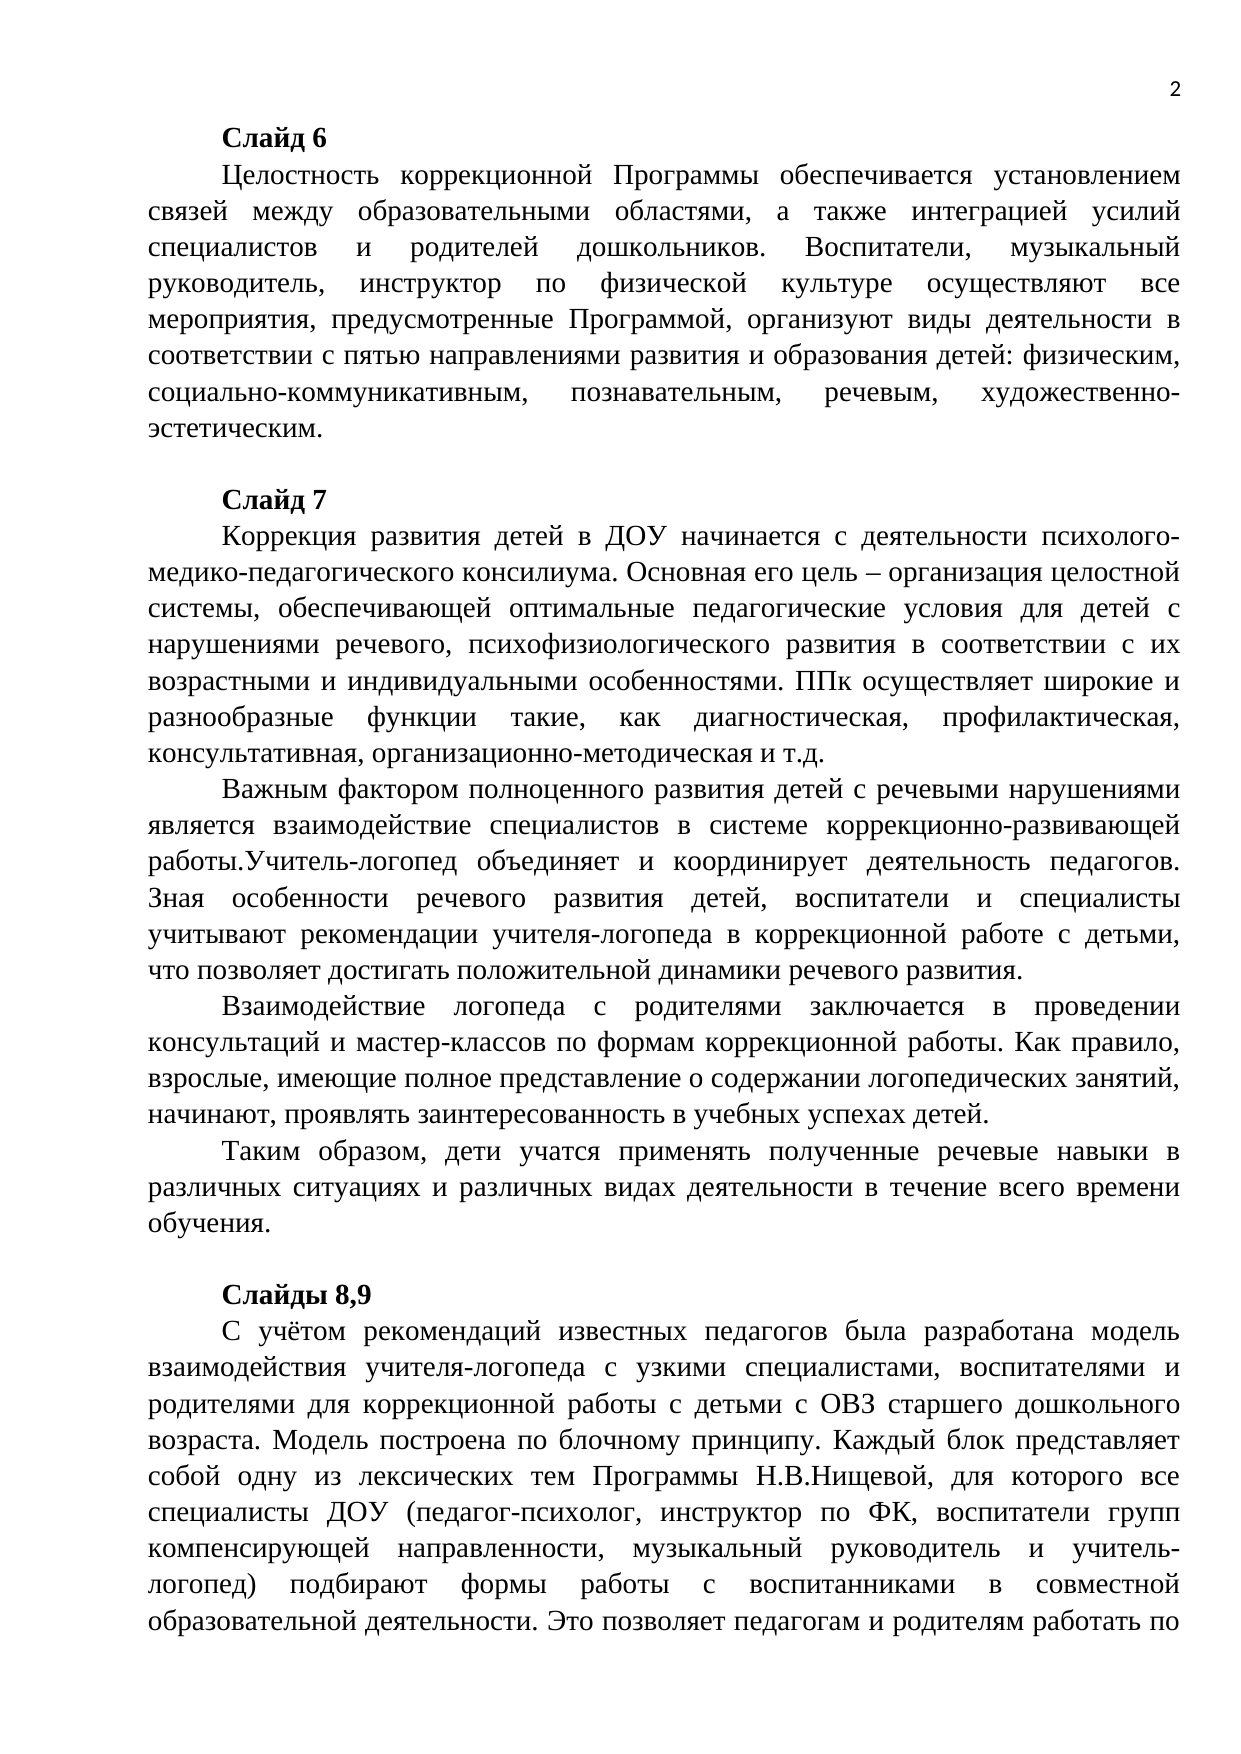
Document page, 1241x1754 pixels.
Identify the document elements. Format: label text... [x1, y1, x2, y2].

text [148, 1313, 1181, 1636]
text Слайд 6 [148, 121, 1181, 154]
text Таким образом, дети учатся применять полученные речевые навыки в различных ситуациях и различных видах деятельности в течение всего времени обучения. [148, 1133, 1181, 1238]
text Взаимодействие логопеда с родителями заключается в проведении консультаций и мастер-классов по формам коррекционной работы. Как правило, взрослые, имеющие полное представление о содержании логопедических занятий, начинают, проявлять заинтересованность в учебных успехах детей. [148, 988, 1181, 1130]
text Важным фактором полноценного развития детей с речевыми нарушениями является взаимодействие специалистов в системе коррекционно-развивающей работы.Учитель-логопед объединяет и координирует деятельность педагогов. Зная особенности речевого развития детей, воспитатели и специалисты учитывают рекомендации учителя-логопеда в коррекционной работе с детьми, что позволяет достигать положительной динамики речевого развития. [148, 771, 1181, 986]
text Слайды 8,9 [148, 1277, 1181, 1311]
text Слайд 7 [148, 482, 1181, 516]
text Коррекция развития детей в ДОУ начинается с деятельности психолого-медико-педагогического консилиума. Основная его цель – организация целостной системы, обеспечивающей оптимальные педагогические условия для детей с нарушениями речевого, психофизиологического развития в соответствии с их возрастными и индивидуальными особенностями. ППк осуществляет широкие и разнообразные функции такие, как диагностическая, профилактическая, консультативная, организационно-методическая и т.д. [148, 518, 1181, 769]
text Целостность коррекционной Программы обеспечивается установлением связей между образовательными областями, а также интеграцией усилий специалистов и родителей дошкольников. Воспитатели, музыкальный руководитель, инструктор по физической культуре осуществляют все мероприятия, предусмотренные Программой, организуют виды деятельности в соответствии с пятью направлениями развития и образования детей: физическим, социально-коммуникативным, познавательным, речевым, художественно-эстетическим. [148, 157, 1181, 443]
